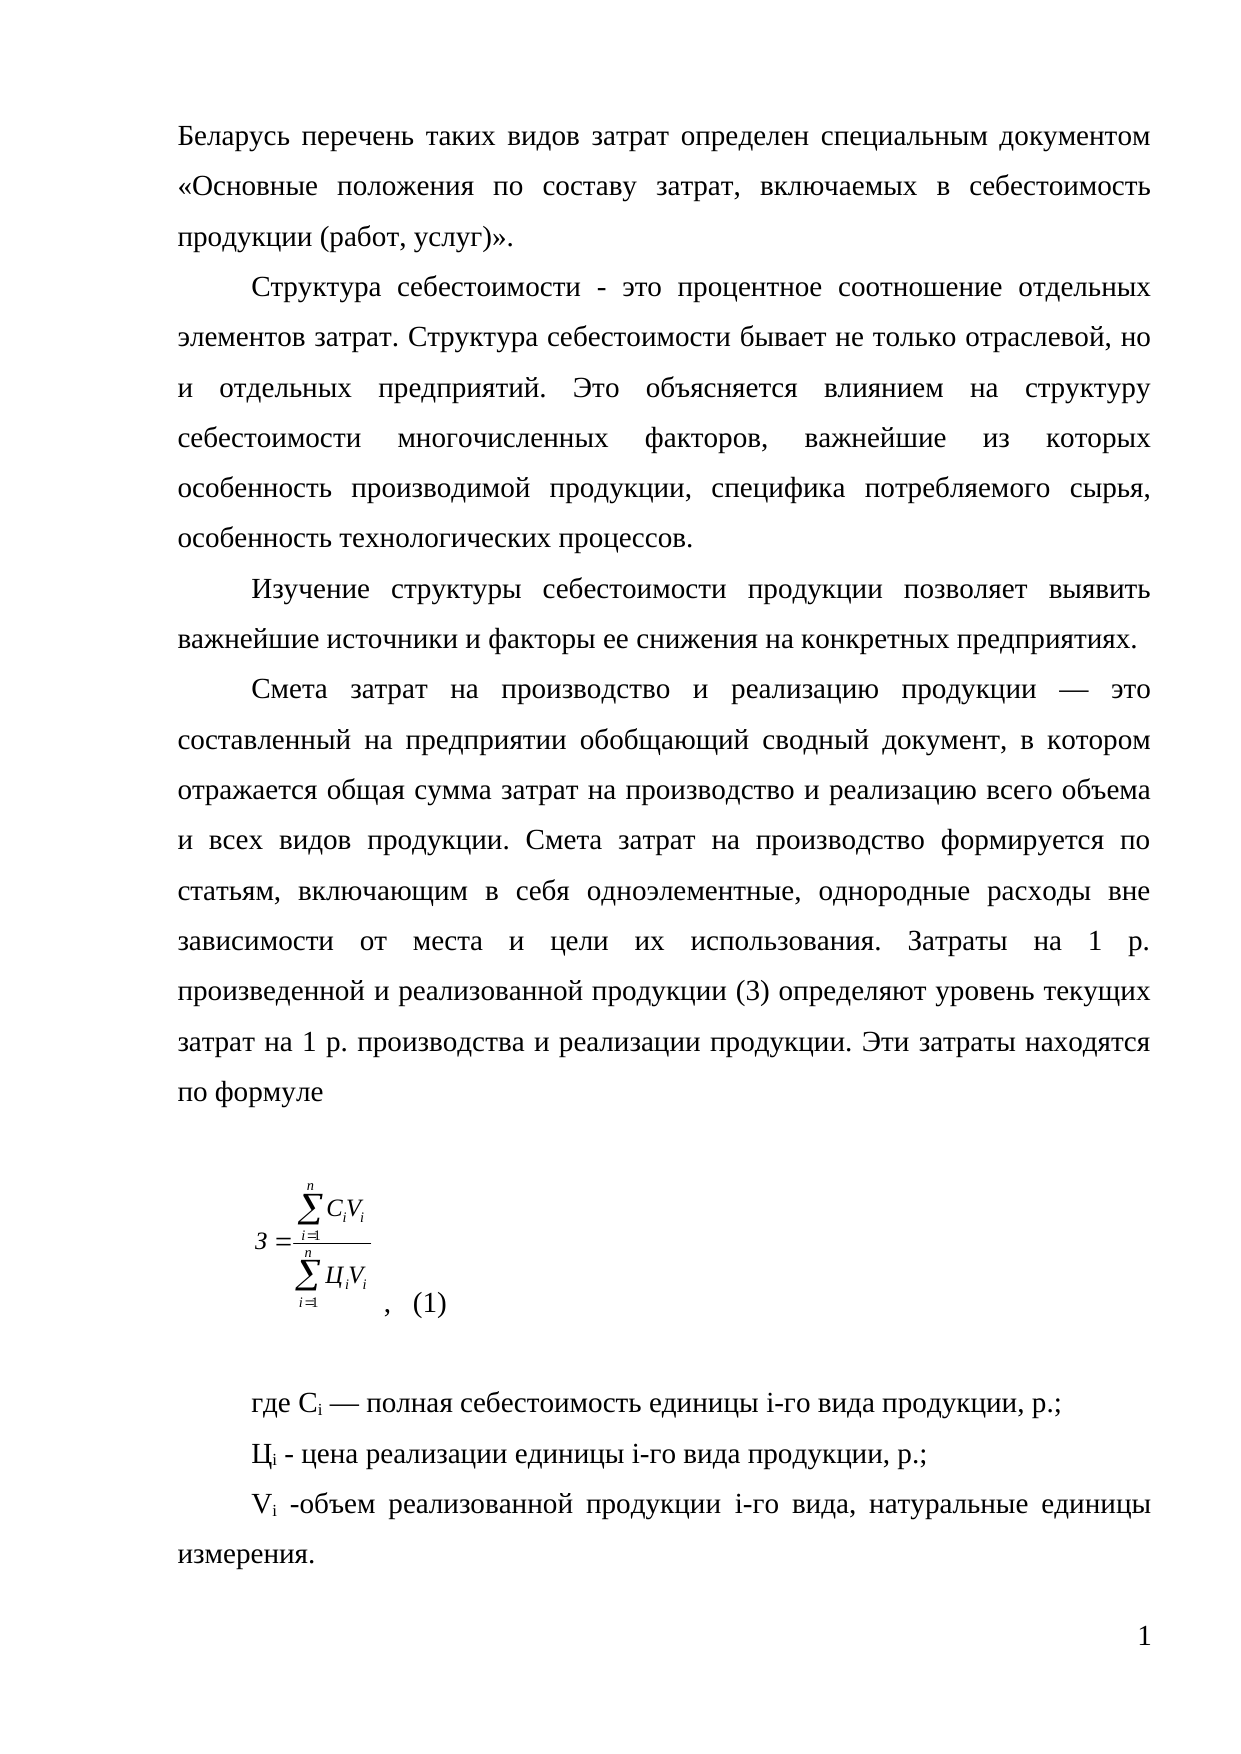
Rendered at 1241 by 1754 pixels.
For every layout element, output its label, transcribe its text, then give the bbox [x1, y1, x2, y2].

text Vi -объем реализованной продукции i-го вида, натуральные единицы измерения. [177, 1486, 1152, 1570]
text Структура себестоимости - это процентное соотношение отдельных элементов затрат. Структура себестоимости бывает не только отраслевой, но и отдельных предприятий. Это объясняется влиянием на структуру себестоимости многочисленных факторов, важнейшие из которых особенность производимой продукции, специфика потребляемого сырья, особенность технологических процессов. [177, 269, 1152, 554]
text Смета затрат на производство и реализацию продукции — это составленный на предприятии обобщающий сводный документ, в котором отражается общая сумма затрат на производство и реализацию всего объема и всех видов продукции. Смета затрат на производство формируется по статьям, включающим в себя одноэлементные, однородные расходы вне зависимости от места и цели их использования. Затраты на 1 р. произведенной и реализованной продукции (3) определяют уровень текущих затрат на 1 р. производства и реализации продукции. Эти затраты находятся по формуле [177, 672, 1152, 1108]
text Цi - цена реализации единицы i-го вида продукции, p.; [177, 1436, 1152, 1469]
text Изучение структуры себестоимости продукции позволяет выявить важнейшие источники и факторы ее снижения на конкретных предприятиях. [177, 571, 1152, 655]
text , (1) [177, 1175, 1152, 1318]
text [177, 118, 1152, 252]
text где Сi — полная себестоимость единицы i-го вида продукции, р.; [177, 1386, 1152, 1419]
